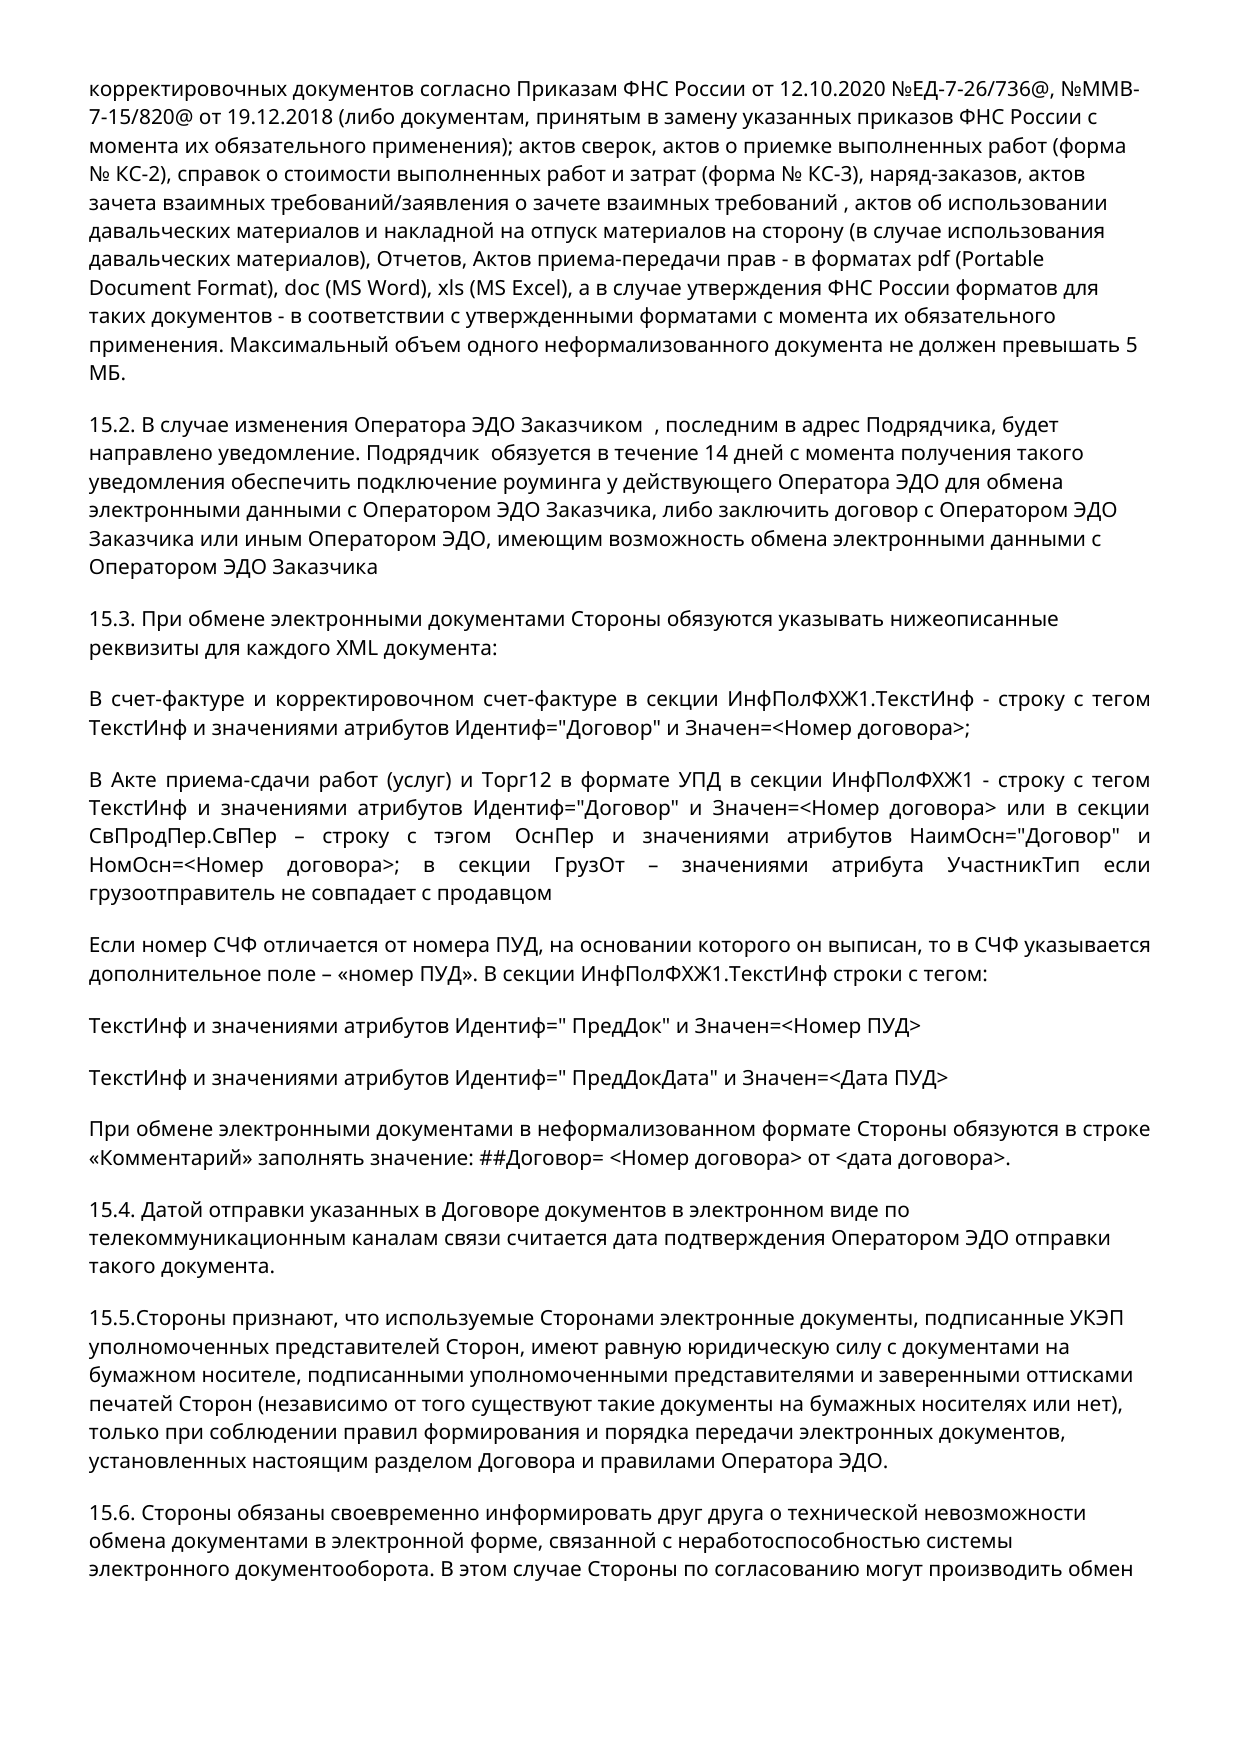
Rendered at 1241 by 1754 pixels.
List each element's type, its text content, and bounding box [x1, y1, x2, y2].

text 15.4. Датой отправки указанных в Договоре документов в электронном виде по телекоммуникационным каналам связи считается дата подтверждения Оператором ЭДО отправки такого документа. [89, 1195, 1152, 1280]
text ТекстИнф и значениями атрибутов Идентиф=" ПредДокДата" и Значен=<Дата ПУД> [89, 1063, 1152, 1091]
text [89, 1498, 1152, 1583]
text 15.2. В случае изменения Оператора ЭДО Заказчиком , последним в адрес Подрядчика, будет направлено уведомление. Подрядчик обязуется в течение 14 дней с момента получения такого уведомления обеспечить подключение роуминга у действующего Оператора ЭДО для обмена электронными данными с Оператором ЭДО Заказчика, либо заключить договор с Оператором ЭДО Заказчика или иным Оператором ЭДО, имеющим возможность обмена электронными данными с Оператором ЭДО Заказчика [89, 410, 1152, 581]
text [89, 74, 1152, 387]
text При обмене электронными документами в неформализованном формате Стороны обязуются в строке «Комментарий» заполнять значение: ##Договор= <Номер договора> от <дата договора>. [89, 1114, 1152, 1171]
text 15.5.Стороны признают, что используемые Сторонами электронные документы, подписанные УКЭП уполномоченных представителей Сторон, имеют равную юридическую силу с документами на бумажном носителе, подписанными уполномоченными представителями и заверенными оттисками печатей Сторон (независимо от того существуют такие документы на бумажных носителях или нет), только при соблюдении правил формирования и порядка передачи электронных документов, установленных настоящим разделом Договора и правилами Оператора ЭДО. [89, 1303, 1152, 1474]
text Если номер СЧФ отличается от номера ПУД, на основании которого он выписан, то в СЧФ указывается дополнительное поле – «номер ПУД». В секции ИнфПолФХЖ1.ТекстИнф строки с тегом: [89, 930, 1152, 987]
text В счет-фактуре и корректировочном счет-фактуре в секции ИнфПолФХЖ1.ТекстИнф - строку с тегом ТекстИнф и значениями атрибутов Идентиф="Договор" и Значен=<Номер договора>; [89, 684, 1152, 741]
text 15.3. При обмене электронными документами Стороны обязуются указывать нижеописанные реквизиты для каждого XML документа: [89, 604, 1152, 661]
text ТекстИнф и значениями атрибутов Идентиф=" ПредДок" и Значен=<Номер ПУД> [89, 1011, 1152, 1039]
text В Акте приема-сдачи работ (услуг) и Торг12 в формате УПД в секции ИнфПолФХЖ1 - строку с тегом ТекстИнф и значениями атрибутов Идентиф="Договор" и Значен=<Номер договора> или в секции СвПродПер.СвПер – строку с тэгом ОснПер и значениями атрибутов НаимОсн="Договор" и НомОсн=<Номер договора>; в секции ГрузОт – значениями атрибута УчастникТип если грузоотправитель не совпадает с продавцом [89, 765, 1152, 907]
